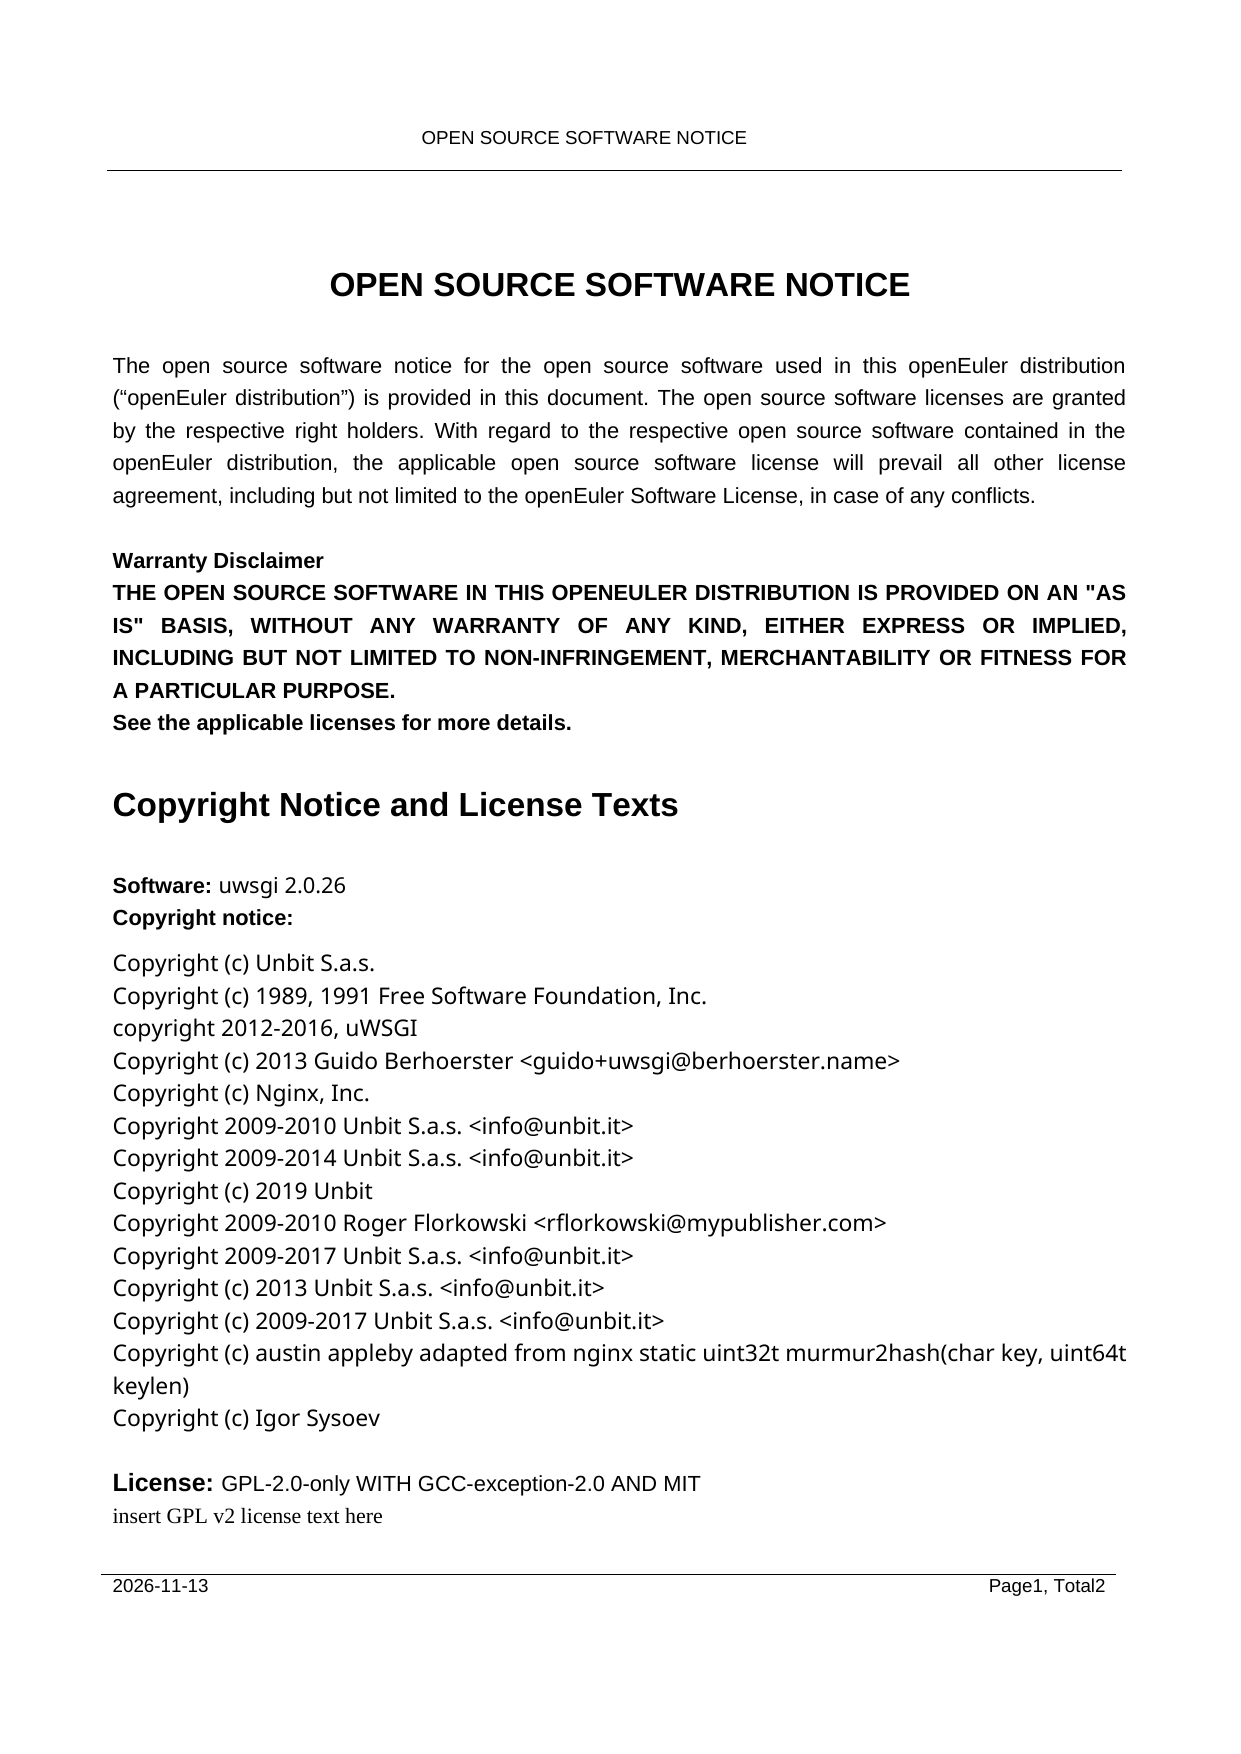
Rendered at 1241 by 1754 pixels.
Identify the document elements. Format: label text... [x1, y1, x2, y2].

text Copyright notice: [112, 901, 1128, 934]
text THE OPEN SOURCE SOFTWARE IN THIS OPENEULER DISTRIBUTION IS PROVIDED ON AN "AS IS" BASIS, WITHOUT ANY WARRANTY OF ANY KIND, EITHER EXPRESS OR IMPLIED, INCLUDING BUT NOT LIMITED TO NON-INFRINGEMENT, MERCHANTABILITY OR FITNESS FOR A PARTICULAR PURPOSE. See the applicable licenses for more details. [112, 576, 1128, 739]
text OPEN SOURCE SOFTWARE NOTICE [112, 251, 1128, 316]
text License: GPL-2.0-only WITH GCC-exception-2.0 AND MIT [112, 1467, 1128, 1499]
title Software: uwsgi 2.0.26 [112, 869, 1128, 901]
text The open source software notice for the open source software used in this openEuler distribution (“openEuler distribution”) is provided in this document. The open source software licenses are granted by the respective right holders. With regard to the respective open source software contained in the openEuler distribution, the applicable open source software license will prevail all other license agreement, including but not limited to the openEuler Software License, in case of any conflicts. [112, 349, 1128, 511]
text Copyright Notice and License Texts [112, 771, 1128, 836]
text Warranty Disclaimer [112, 544, 1128, 576]
text Copyright (c) Unbit S.a.s. Copyright (c) 1989, 1991 Free Software Foundation, Inc. copyright 2012-2016, uWSGI Copyright (c) 2013 Guido Berhoerster <guido+uwsgi@berhoerster.name> Copyright (c) Nginx, Inc. Copyright 2009-2010 Unbit S.a.s. <info@unbit.it> Copyright 2009-2014 Unbit S.a.s. <info@unbit.it> Copyright (c) 2019 Unbit Copyright 2009-2010 Roger Florkowski <rflorkowski@mypublisher.com> Copyright 2009-2017 Unbit S.a.s. <info@unbit.it> Copyright (c) 2013 Unbit S.a.s. <info@unbit.it> Copyright (c) 2009-2017 Unbit S.a.s. <info@unbit.it> Copyright (c) austin appleby adapted from nginx static uint32t murmur2hash(char key, uint64t keylen) Copyright (c) Igor Sysoev [112, 947, 1128, 1467]
text insert GPL v2 license text here [112, 1499, 1128, 1532]
